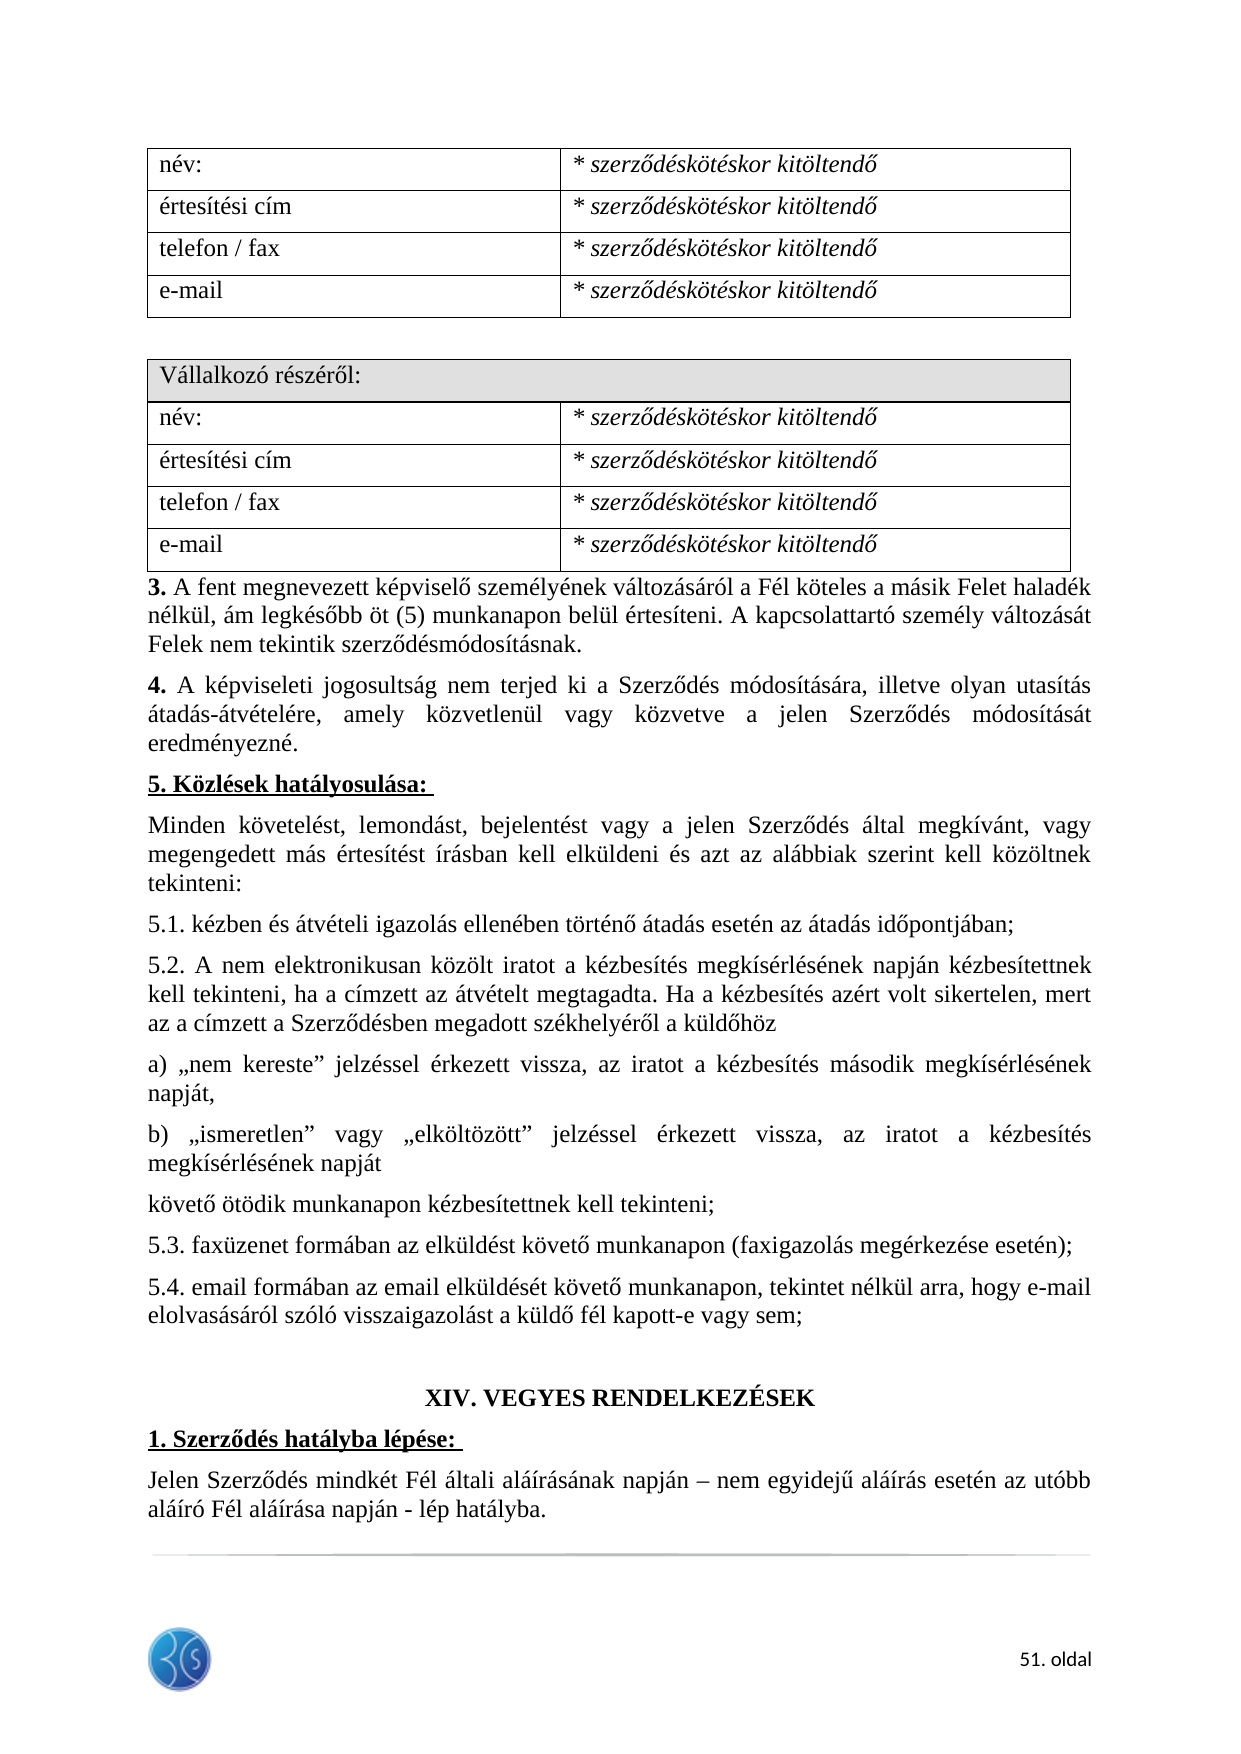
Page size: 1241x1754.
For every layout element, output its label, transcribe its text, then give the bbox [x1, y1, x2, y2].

table_cell * szerződéskötéskor kitöltendő [561, 445, 1070, 486]
text 5. Közlések hatályosulása: [148, 769, 1092, 798]
text XIV. VEGYES RENDELKEZÉSEK [148, 1383, 1092, 1412]
table_cell e-mail [148, 276, 560, 317]
table_cell * szerződéskötéskor kitöltendő [561, 191, 1070, 232]
text követő ötödik munkanapon kézbesítettnek kell tekinteni; [148, 1189, 1092, 1218]
picture [147, 1548, 1093, 1561]
table_cell * szerződéskötéskor kitöltendő [561, 233, 1070, 274]
text képviseleti jogosultság nem terjed ki a Szerződés módosítására, illetve olyan utasítás átadás-átvételére, amely közvetlenül vagy közvetve a jelen Szerződés módosítását eredményezné. [148, 670, 1092, 757]
table_cell * szerződéskötéskor kitöltendő [561, 529, 1070, 571]
text 5.3. faxüzenet formában az elküldést követő munkanapon (faxigazolás megérkezése esetén); [148, 1230, 1092, 1259]
text Minden követelést, lemondást, bejelentést vagy a jelen Szerződés által megkívánt, vagy megengedett más értesítést írásban kell elküldeni és azt az alábbiak szerint kell közöltnek tekinteni: [148, 810, 1092, 897]
table_cell * szerződéskötéskor kitöltendő [561, 487, 1070, 528]
table_cell telefon / fax [148, 487, 560, 528]
text fent megnevezett képviselő személyének változásáról a Fél köteles a másik Felet haladék nélkül, ám legkésőbb öt (5) munkanapon belül értesíteni. A kapcsolattartó személy változását Felek nem tekintik szerződésmódosításnak. [148, 572, 1092, 658]
table_cell értesítési cím [148, 445, 560, 486]
table_cell * szerződéskötéskor kitöltendő [561, 276, 1070, 317]
text 5.1. kézben és átvételi igazolás ellenében történő átadás esetén az átadás időpontjában; [148, 909, 1092, 938]
table_cell telefon / fax [148, 233, 560, 274]
table_header Vállalkozó részéről: [148, 360, 1070, 401]
text 1. Szerződés hatályba lépése: [148, 1424, 1092, 1453]
text 5.2. A nem elektronikusan közölt iratot a kézbesítés megkísérlésének napján kézbesítettnek kell tekinteni, ha a címzett az átvételt megtagadta. Ha a kézbesítés azért volt sikertelen, mert az a címzett a Szerződésben megadott székhelyéről a küldőhöz [148, 950, 1092, 1037]
text b) „ismeretlen” vagy „elköltözött” jelzéssel érkezett vissza, az iratot a kézbesítés megkísérlésének napját [148, 1119, 1092, 1177]
table_cell e-mail [148, 529, 560, 571]
picture [147, 1627, 212, 1692]
text Jelen Szerződés mindkét Fél általi aláírásának napján – nem egyidejű aláírás esetén az utóbb aláíró Fél aláírása napján - lép hatályba. [148, 1465, 1092, 1523]
text a) „nem kereste” jelzéssel érkezett vissza, az iratot a kézbesítés második megkísérlésének napját, [148, 1049, 1092, 1107]
table_cell értesítési cím [148, 191, 560, 232]
text 5.4. email formában az email elküldését követő munkanapon, tekintet nélkül arra, hogy e-mail elolvasásáról szóló visszaigazolást a küldő fél kapott-e vagy sem; [148, 1272, 1092, 1329]
table_cell név: [148, 149, 560, 190]
table_cell * szerződéskötéskor kitöltendő [561, 403, 1070, 444]
table_cell * szerződéskötéskor kitöltendő [561, 149, 1070, 190]
table_cell név: [148, 403, 560, 444]
